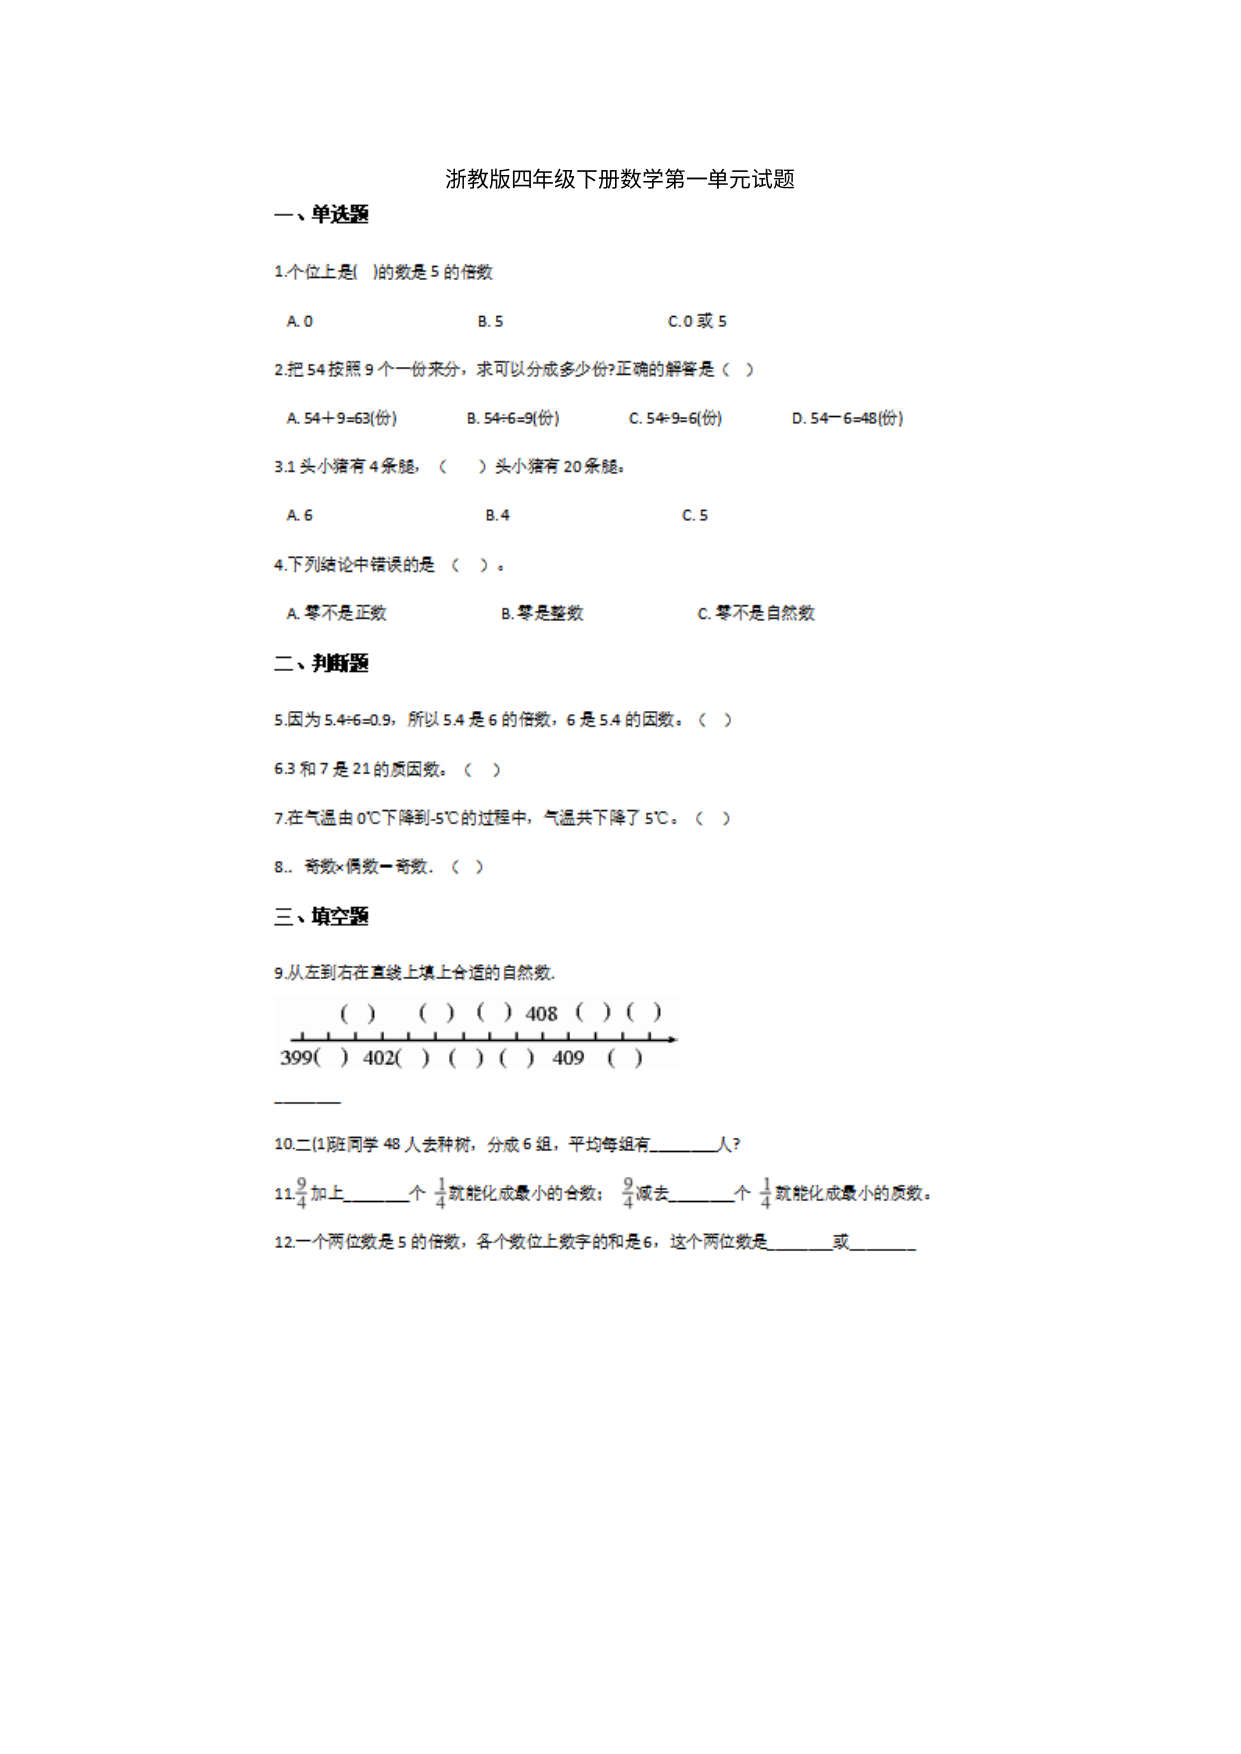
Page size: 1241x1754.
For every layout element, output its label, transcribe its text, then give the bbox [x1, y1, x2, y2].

text 浙教版四年级下册数学第一单元试题 [187, 162, 1053, 194]
picture [248, 194, 992, 1262]
